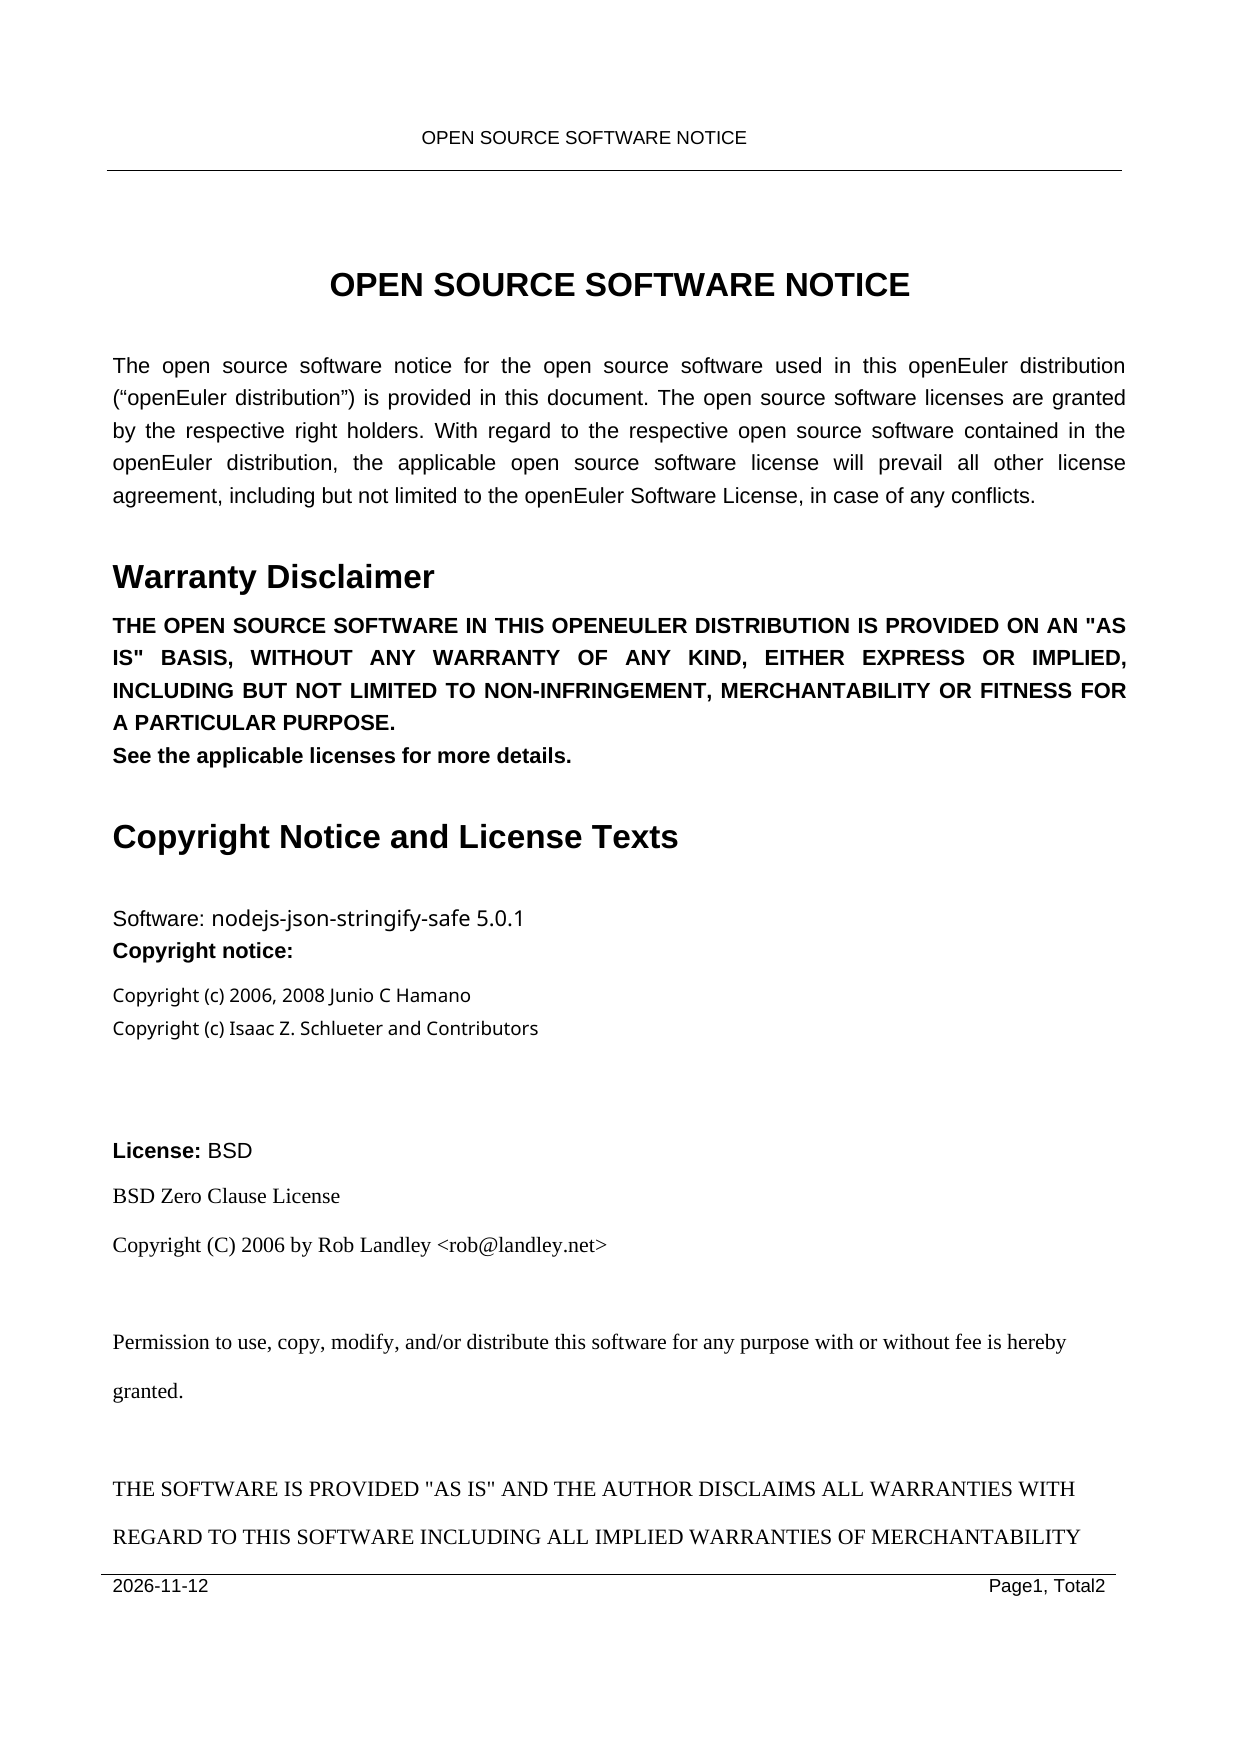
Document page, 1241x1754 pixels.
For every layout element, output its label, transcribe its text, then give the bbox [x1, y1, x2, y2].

text Warranty Disclaimer [112, 544, 1128, 609]
text License: BSD [112, 1134, 1128, 1167]
text Copyright Notice and License Texts [112, 804, 1128, 869]
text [112, 1179, 1128, 1553]
text Copyright (c) Isaac Z. Schlueter and Contributors [112, 1012, 1128, 1044]
text Software: nodejs-json-stringify-safe 5.0.1 [112, 901, 1128, 934]
text The open source software notice for the open source software used in this openEuler distribution (“openEuler distribution”) is provided in this document. The open source software licenses are granted by the respective right holders. With regard to the respective open source software contained in the openEuler distribution, the applicable open source software license will prevail all other license agreement, including but not limited to the openEuler Software License, in case of any conflicts. [112, 349, 1128, 511]
text Copyright (c) 2006, 2008 Junio C Hamano [112, 979, 1128, 1012]
text Copyright notice: [112, 934, 1128, 966]
text THE OPEN SOURCE SOFTWARE IN THIS OPENEULER DISTRIBUTION IS PROVIDED ON AN "AS IS" BASIS, WITHOUT ANY WARRANTY OF ANY KIND, EITHER EXPRESS OR IMPLIED, INCLUDING BUT NOT LIMITED TO NON-INFRINGEMENT, MERCHANTABILITY OR FITNESS FOR A PARTICULAR PURPOSE. See the applicable licenses for more details. [112, 609, 1128, 771]
text OPEN SOURCE SOFTWARE NOTICE [112, 251, 1128, 316]
